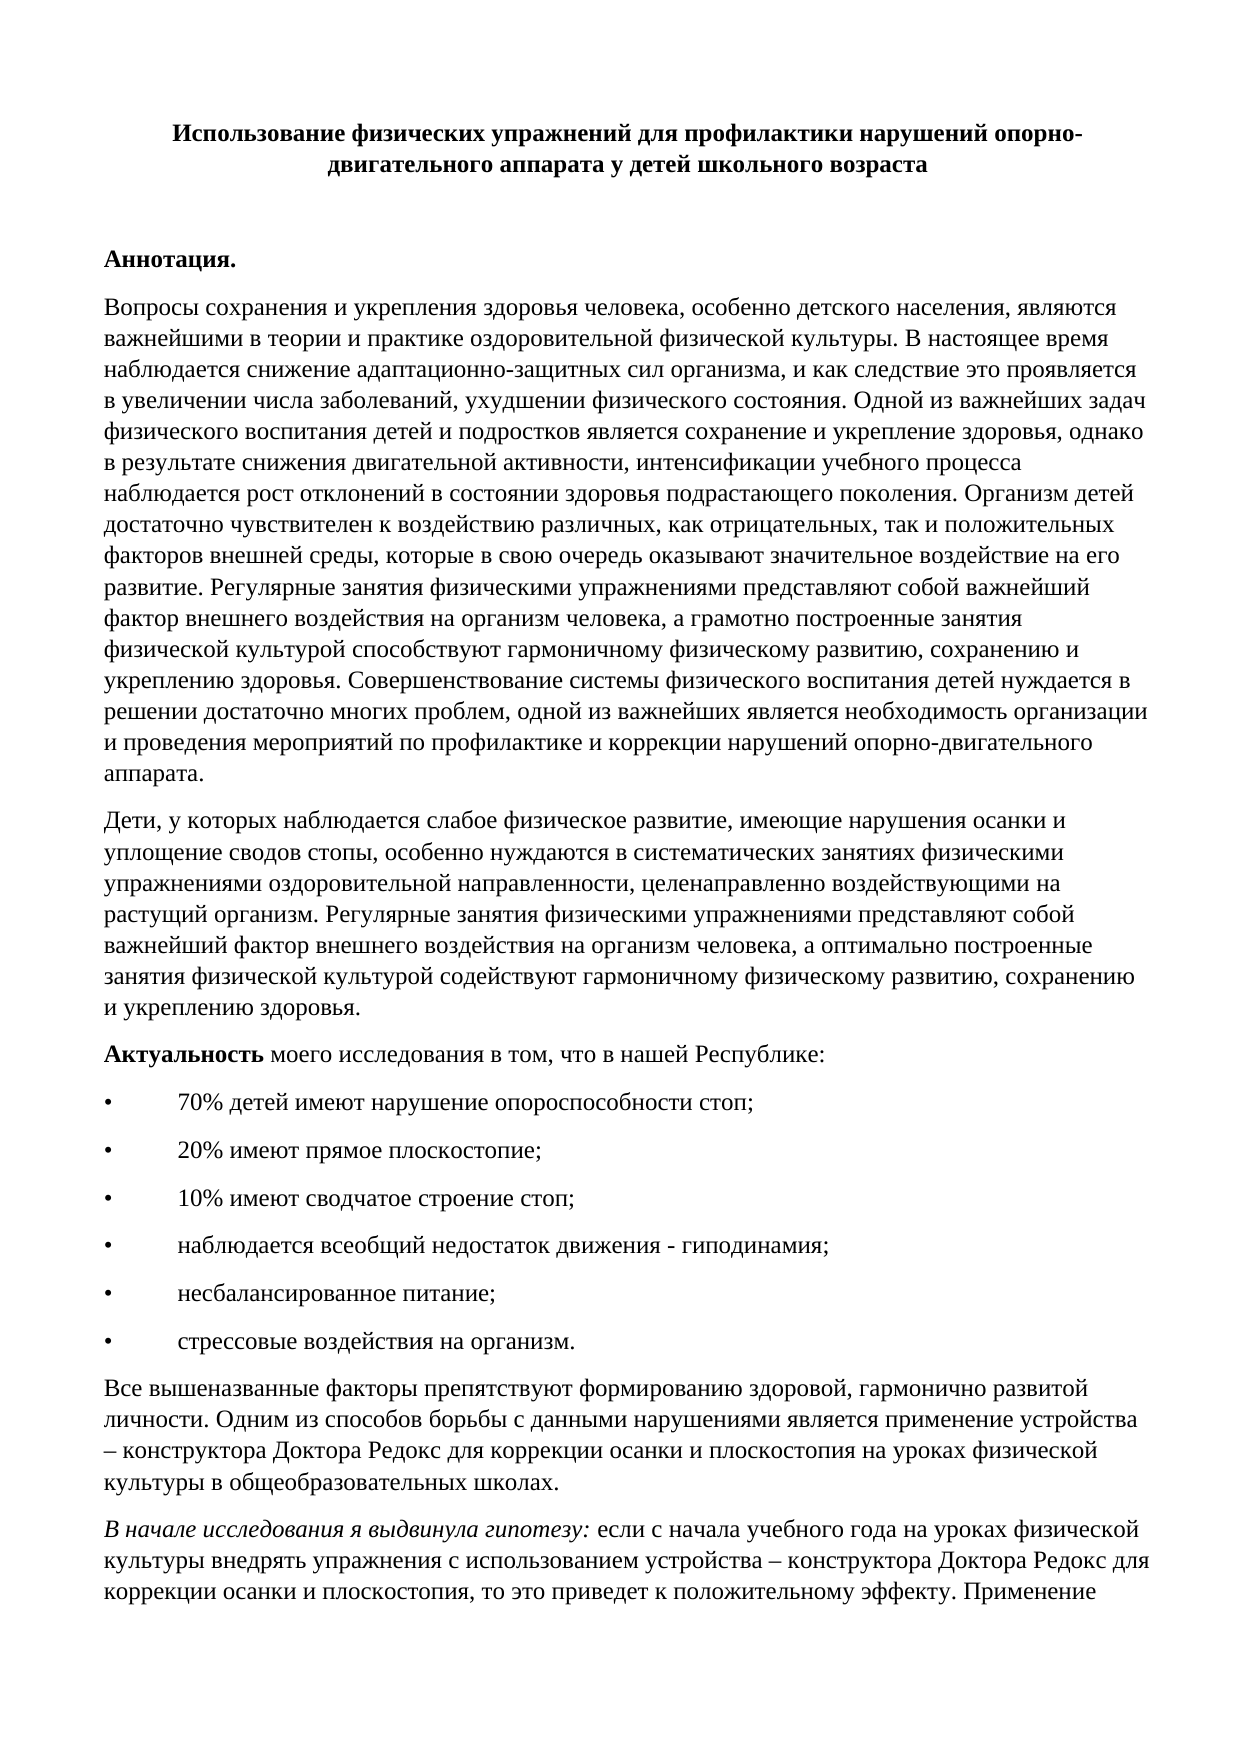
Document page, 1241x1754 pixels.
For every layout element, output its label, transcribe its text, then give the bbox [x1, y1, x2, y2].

text Вопросы сохранения и укрепления здоровья человека, особенно детского населения, являются важнейшими в теории и практике оздоровительной физической культуры. В настоящее время наблюдается снижение адаптационно-защитных сил организма, и как следствие это проявляется в увеличении числа заболеваний, ухудшении физического состояния. Одной из важнейших задач физического воспитания детей и подростков является сохранение и укрепление здоровья, однако в результате снижения двигательной активности, интенсификации учебного процесса наблюдается рост отклонений в состоянии здоровья подрастающего поколения. Организм детей достаточно чувствителен к воздействию различных, как отрицательных, так и положительных факторов внешней среды, которые в свою очередь оказывают значительное воздействие на его развитие. Регулярные занятия физическими упражнениями представляют собой важнейший фактор внешнего воздействия на организм человека, а грамотно построенные занятия физической культурой способствуют гармоничному физическому развитию, сохранению и укреплению здоровья. Совершенствование системы физического воспитания детей нуждается в решении достаточно многих проблем, одной из важнейших является необходимость организации и проведения мероприятий по профилактике и коррекции нарушений опорно-двигательного аппарата. [103, 292, 1152, 787]
text • 10% имеют сводчатое строение стоп; [103, 1183, 1152, 1211]
text Дети, у которых наблюдается слабое физическое развитие, имеющие нарушения осанки и уплощение сводов стопы, особенно нуждаются в систематических занятиях физическими упражнениями оздоровительной направленности, целенаправленно воздействующими на растущий организм. Регулярные занятия физическими упражнениями представляют собой важнейший фактор внешнего воздействия на организм человека, а оптимально построенные занятия физической культурой содействуют гармоничному физическому развитию, сохранению и укреплению здоровья. [103, 806, 1152, 1021]
text Аннотация. [103, 244, 1152, 273]
text • 20% имеют прямое плоскостопие; [103, 1135, 1152, 1164]
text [103, 1514, 1152, 1605]
text • стрессовые воздействия на организм. [103, 1326, 1152, 1354]
text Все вышеназванные факторы препятствуют формированию здоровой, гармонично развитой личности. Одним из способов борьбы с данными нарушениями является применение устройства – конструктора Доктора Редокс для коррекции осанки и плоскостопия на уроках физической культуры в общеобразовательных школах. [103, 1373, 1152, 1495]
text • наблюдается всеобщий недостаток движения - гиподинамия; [103, 1230, 1152, 1259]
text Использование физических упражнений для профилактики нарушений опорно-двигательного аппарата у детей школьного возраста [103, 118, 1152, 178]
text Актуальность моего исследования в том, что в нашей Республике: [103, 1039, 1152, 1068]
text • несбалансированное питание; [103, 1278, 1152, 1307]
text • 70% детей имеют нарушение опороспособности стоп; [103, 1087, 1152, 1116]
